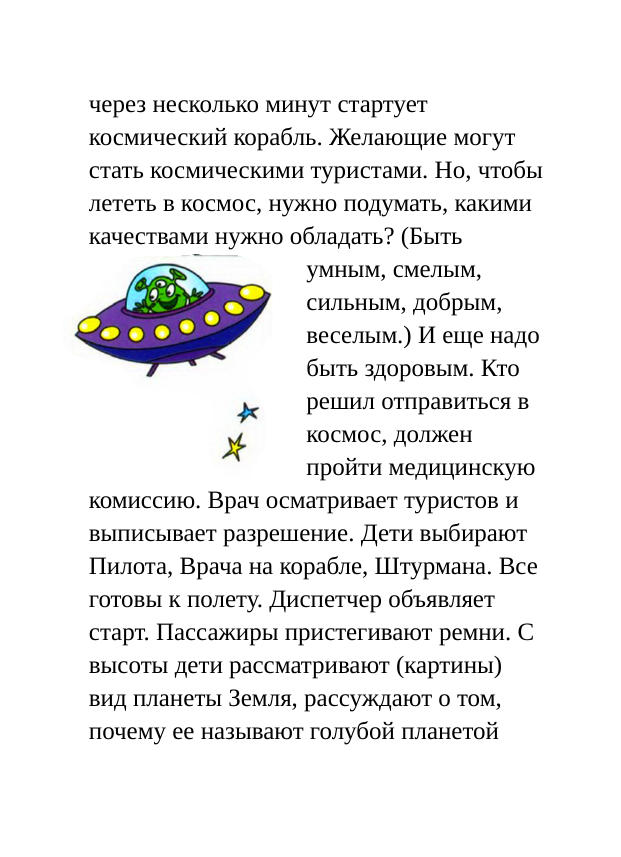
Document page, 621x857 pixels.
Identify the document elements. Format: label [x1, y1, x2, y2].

text [89, 89, 546, 745]
picture [60, 253, 272, 479]
